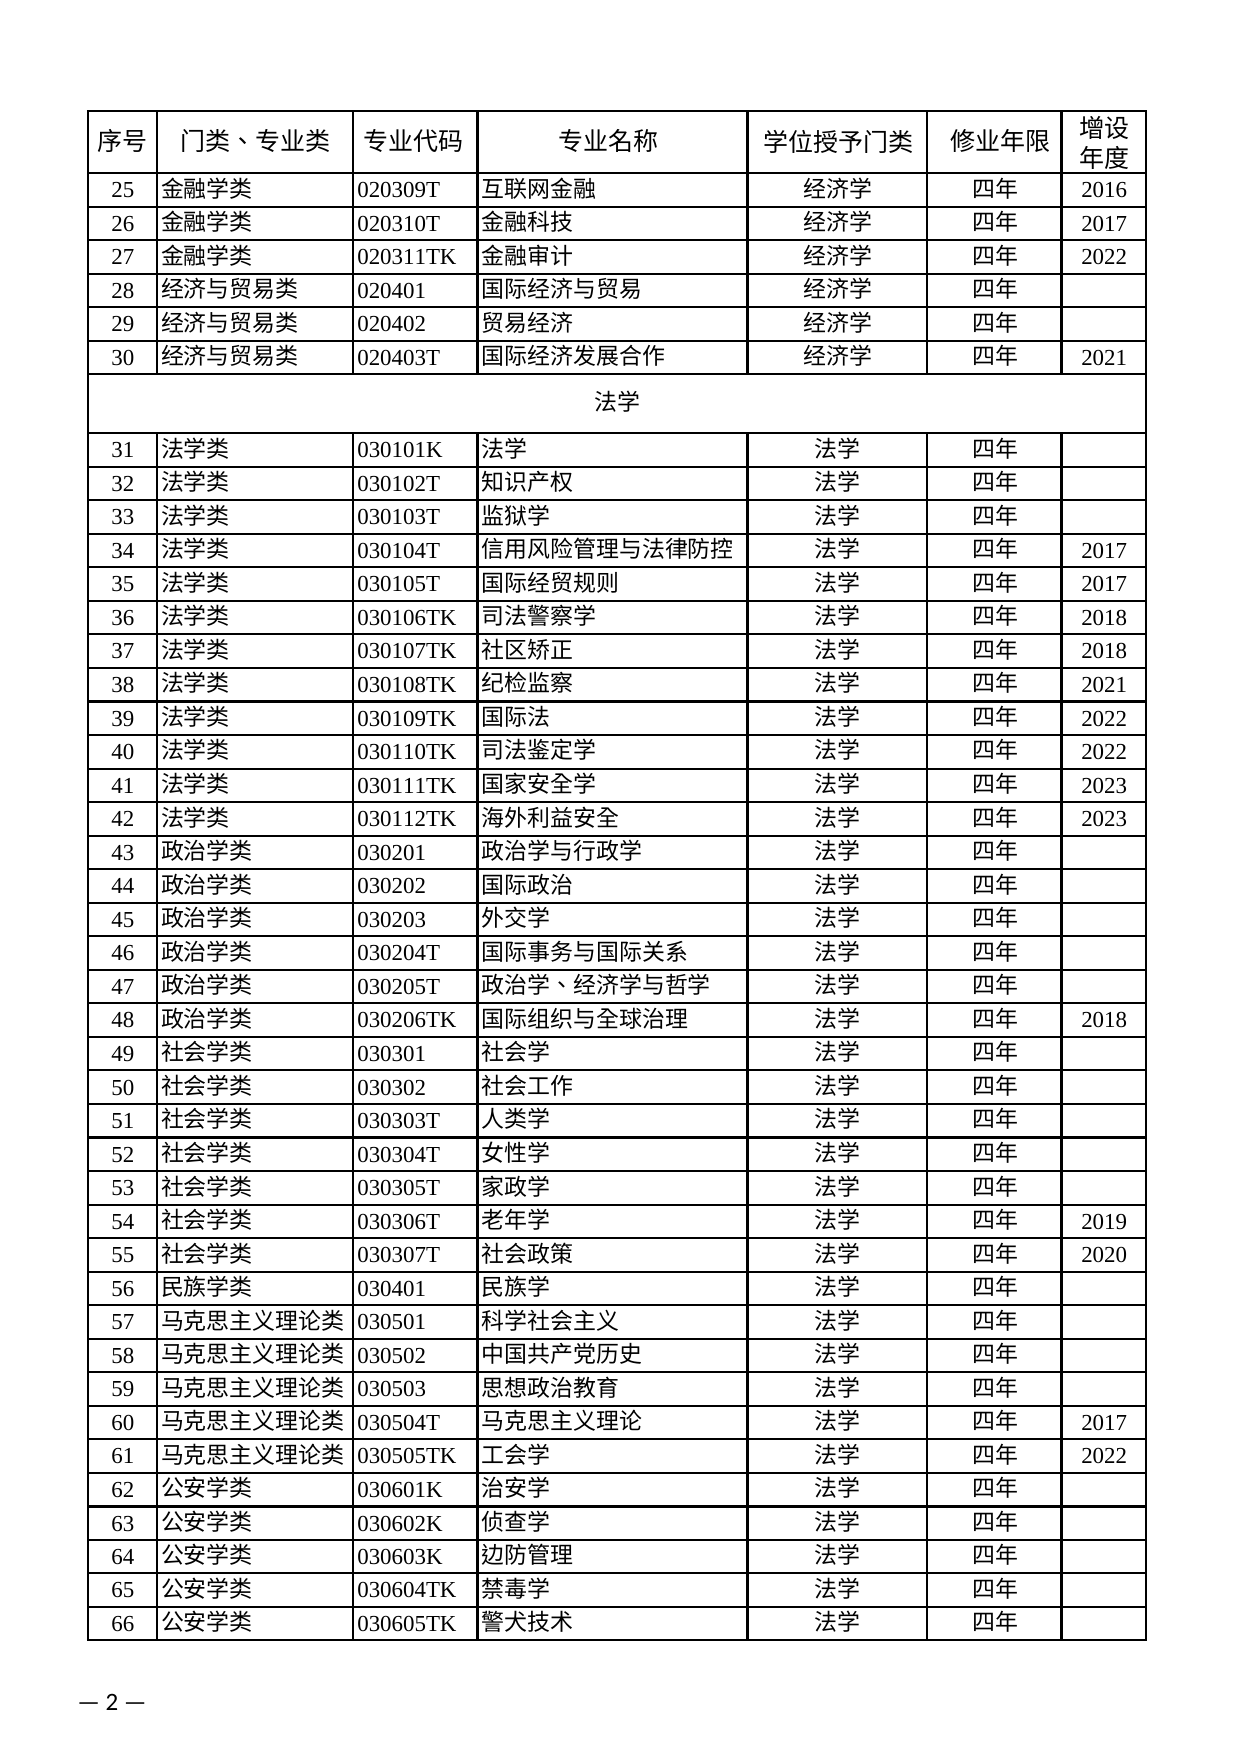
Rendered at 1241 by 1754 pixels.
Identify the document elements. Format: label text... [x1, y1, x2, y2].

table_cell 知识产权 [479, 468, 746, 499]
table_cell 政治学类 [158, 904, 352, 935]
table_cell 030602K [354, 1508, 476, 1538]
table_cell 030109TK [354, 703, 476, 734]
table_cell 禁毒学 [479, 1574, 746, 1606]
table_cell 马克思主义理论类 [158, 1373, 352, 1405]
table_cell 030603K [354, 1541, 476, 1572]
table_cell [1063, 1071, 1145, 1103]
table_cell 法学 [749, 1508, 926, 1538]
table_cell 经济与贸易类 [158, 308, 352, 340]
table_cell 法学类 [158, 501, 352, 533]
table_cell 50 [89, 1071, 156, 1103]
table_cell 侦查学 [479, 1508, 746, 1538]
table_cell 52 [89, 1139, 156, 1170]
table_cell 公安学类 [158, 1508, 352, 1538]
table_cell 法学 [749, 837, 926, 868]
table_cell 020311TK [354, 241, 476, 273]
table_cell 四年 [928, 1508, 1060, 1538]
table_cell 经济学 [749, 174, 926, 206]
table_cell 030502 [354, 1340, 476, 1371]
table_cell 020402 [354, 308, 476, 340]
table_header 专业名称 [479, 112, 746, 172]
table_cell 030203 [354, 904, 476, 935]
table_cell 四年 [928, 770, 1060, 801]
table_cell 人类学 [479, 1105, 746, 1136]
table_cell 44 [89, 870, 156, 902]
table_cell 民族学类 [158, 1273, 352, 1304]
table_cell 62 [89, 1474, 156, 1505]
table_cell 2021 [1063, 669, 1145, 700]
table_cell 030110TK [354, 736, 476, 767]
table_cell 030104T [354, 535, 476, 566]
table_cell [1063, 1038, 1145, 1069]
table_cell 030304T [354, 1139, 476, 1170]
table_cell 政治学类 [158, 870, 352, 902]
table_cell 54 [89, 1206, 156, 1237]
table_cell 政治学与行政学 [479, 837, 746, 868]
table_cell 法学类 [158, 568, 352, 600]
table_cell 030601K [354, 1474, 476, 1505]
table_cell 法学 [749, 1306, 926, 1338]
table_cell 法学 [749, 904, 926, 935]
table_cell 2023 [1063, 770, 1145, 801]
table_cell 2021 [1063, 342, 1145, 373]
table_cell 四年 [928, 1340, 1060, 1371]
table_cell 海外利益安全 [479, 803, 746, 834]
table_cell 34 [89, 535, 156, 566]
table_cell 四年 [928, 1541, 1060, 1572]
table_cell 社会学类 [158, 1071, 352, 1103]
table_cell 贸易经济 [479, 308, 746, 340]
table_cell 法学 [749, 1139, 926, 1170]
table_cell 法学 [749, 1608, 926, 1639]
table_cell 57 [89, 1306, 156, 1338]
table_cell 法学 [749, 1273, 926, 1304]
table_cell 法学 [749, 971, 926, 1002]
table_cell 国际政治 [479, 870, 746, 902]
table_cell 020401 [354, 275, 476, 306]
table_cell 法学 [749, 602, 926, 633]
table_cell [1063, 308, 1145, 340]
table_cell 2017 [1063, 208, 1145, 239]
table_cell 司法鉴定学 [479, 736, 746, 767]
table_cell [1063, 275, 1145, 306]
table_cell 四年 [928, 308, 1060, 340]
table_cell 59 [89, 1373, 156, 1405]
table_cell 法学 [749, 635, 926, 667]
table_cell 39 [89, 703, 156, 734]
table_cell 42 [89, 803, 156, 834]
table_cell 030504T [354, 1407, 476, 1438]
table_cell 31 [89, 434, 156, 466]
table_cell 2020 [1063, 1239, 1145, 1271]
table_cell 030103T [354, 501, 476, 533]
table_cell 60 [89, 1407, 156, 1438]
table_cell 37 [89, 635, 156, 667]
table_cell 46 [89, 937, 156, 969]
table_cell 公安学类 [158, 1541, 352, 1572]
table_cell 国际法 [479, 703, 746, 734]
table_cell 四年 [928, 241, 1060, 273]
table_cell 63 [89, 1508, 156, 1538]
table_cell 四年 [928, 602, 1060, 633]
table_cell [1063, 1340, 1145, 1371]
table_cell 公安学类 [158, 1574, 352, 1606]
table_cell [1063, 1508, 1145, 1538]
table_cell 金融学类 [158, 174, 352, 206]
table_cell 四年 [928, 1038, 1060, 1069]
table_cell 030205T [354, 971, 476, 1002]
table_cell 030112TK [354, 803, 476, 834]
table_cell 2019 [1063, 1206, 1145, 1237]
table_cell 司法警察学 [479, 602, 746, 633]
table_cell [1063, 468, 1145, 499]
table_cell 030305T [354, 1172, 476, 1203]
table_cell 金融学类 [158, 208, 352, 239]
table_cell 030101K [354, 434, 476, 466]
table_cell 29 [89, 308, 156, 340]
table_cell 45 [89, 904, 156, 935]
table_cell 金融学类 [158, 241, 352, 273]
table_cell 马克思主义理论类 [158, 1407, 352, 1438]
table_cell [1063, 971, 1145, 1002]
table_cell 工会学 [479, 1440, 746, 1472]
table_cell 四年 [928, 174, 1060, 206]
table_cell [1063, 1608, 1145, 1639]
table_cell 030106TK [354, 602, 476, 633]
table_cell [1063, 1541, 1145, 1572]
table_cell [1063, 1306, 1145, 1338]
table_cell 法学 [479, 434, 746, 466]
table_cell 法学 [749, 1340, 926, 1371]
table_cell 国际经济发展合作 [479, 342, 746, 373]
table_cell [1063, 1474, 1145, 1505]
table_cell 法学 [749, 770, 926, 801]
table_cell 法学 [749, 703, 926, 734]
table_cell 30 [89, 342, 156, 373]
table_cell 经济与贸易类 [158, 342, 352, 373]
table_cell 2017 [1063, 1407, 1145, 1438]
table_cell 法学类 [158, 669, 352, 700]
table_cell 030306T [354, 1206, 476, 1237]
table_cell 互联网金融 [479, 174, 746, 206]
table_cell 法学类 [158, 703, 352, 734]
table_cell 四年 [928, 1574, 1060, 1606]
table_cell 法学 [749, 1206, 926, 1237]
table_cell 经济学 [749, 208, 926, 239]
table_cell 020309T [354, 174, 476, 206]
table_cell 社会学 [479, 1038, 746, 1069]
table_cell 法学类 [158, 803, 352, 834]
table_cell 27 [89, 241, 156, 273]
table_cell 030302 [354, 1071, 476, 1103]
table_cell 经济学 [749, 342, 926, 373]
table_cell 38 [89, 669, 156, 700]
table_cell [1063, 937, 1145, 969]
table_cell 四年 [928, 703, 1060, 734]
table_cell 55 [89, 1239, 156, 1271]
table_cell [1063, 434, 1145, 466]
table_cell 法学 [749, 501, 926, 533]
table_cell [1063, 904, 1145, 935]
table_cell 030105T [354, 568, 476, 600]
table_cell 法学 [749, 1474, 926, 1505]
table_cell 56 [89, 1273, 156, 1304]
table_cell 法学 [749, 1373, 926, 1405]
table_cell 64 [89, 1541, 156, 1572]
table_cell 四年 [928, 1440, 1060, 1472]
table_cell 2023 [1063, 803, 1145, 834]
table_cell 61 [89, 1440, 156, 1472]
table_cell 四年 [928, 635, 1060, 667]
table_cell 030605TK [354, 1608, 476, 1639]
table_cell 2017 [1063, 568, 1145, 600]
table_cell 法学 [749, 1541, 926, 1572]
table_cell 经济学 [749, 275, 926, 306]
table_cell 法学 [749, 669, 926, 700]
table_cell 法学 [749, 1172, 926, 1203]
table_cell 26 [89, 208, 156, 239]
table_cell 四年 [928, 971, 1060, 1002]
table_cell 四年 [928, 736, 1060, 767]
table_cell 2022 [1063, 241, 1145, 273]
table_cell 四年 [928, 501, 1060, 533]
table_cell 金融审计 [479, 241, 746, 273]
table_cell 四年 [928, 208, 1060, 239]
table_cell 33 [89, 501, 156, 533]
table_cell 科学社会主义 [479, 1306, 746, 1338]
table_cell [1063, 501, 1145, 533]
table_cell 社会学类 [158, 1172, 352, 1203]
table_cell 纪检监察 [479, 669, 746, 700]
table_header 门类、专业类 [158, 112, 352, 172]
table_cell 四年 [928, 669, 1060, 700]
table_cell 66 [89, 1608, 156, 1639]
table_cell 41 [89, 770, 156, 801]
table_cell 四年 [928, 1306, 1060, 1338]
table_cell 2022 [1063, 703, 1145, 734]
table_cell 社会学类 [158, 1139, 352, 1170]
table_cell 中国共产党历史 [479, 1340, 746, 1371]
table_cell 马克思主义理论类 [158, 1306, 352, 1338]
table_cell 四年 [928, 468, 1060, 499]
table_cell 48 [89, 1004, 156, 1036]
table_cell 社会学类 [158, 1206, 352, 1237]
table_cell 法学 [749, 870, 926, 902]
table_cell 030111TK [354, 770, 476, 801]
table_cell 四年 [928, 1474, 1060, 1505]
table_cell 家政学 [479, 1172, 746, 1203]
table_cell 四年 [928, 1004, 1060, 1036]
table_cell 2018 [1063, 602, 1145, 633]
table_cell 金融科技 [479, 208, 746, 239]
table_cell [1063, 1172, 1145, 1203]
table_cell 030201 [354, 837, 476, 868]
table_cell 58 [89, 1340, 156, 1371]
table_cell 法学类 [158, 635, 352, 667]
table_cell [1063, 1574, 1145, 1606]
table_cell 28 [89, 275, 156, 306]
table_cell 四年 [928, 568, 1060, 600]
table_cell 监狱学 [479, 501, 746, 533]
table_cell 2018 [1063, 1004, 1145, 1036]
table_cell 国际事务与国际关系 [479, 937, 746, 969]
table_cell 法学类 [158, 535, 352, 566]
table_cell 49 [89, 1038, 156, 1069]
table_cell 外交学 [479, 904, 746, 935]
table_cell 2018 [1063, 635, 1145, 667]
table_header 增设 年度 [1063, 112, 1145, 172]
table_cell 030204T [354, 937, 476, 969]
table_cell 法学 [89, 375, 1145, 432]
table_cell 四年 [928, 1273, 1060, 1304]
table_cell 40 [89, 736, 156, 767]
table_cell 47 [89, 971, 156, 1002]
table_cell 法学 [749, 1239, 926, 1271]
table_cell 36 [89, 602, 156, 633]
table_cell 四年 [928, 1105, 1060, 1136]
table_cell 法学 [749, 1071, 926, 1103]
table_cell 法学 [749, 568, 926, 600]
table_cell 社会政策 [479, 1239, 746, 1271]
table_header 学位授予门类 [749, 112, 926, 172]
table_cell 030401 [354, 1273, 476, 1304]
table_cell 法学 [749, 468, 926, 499]
table_cell 030102T [354, 468, 476, 499]
table_cell 32 [89, 468, 156, 499]
table_cell 经济与贸易类 [158, 275, 352, 306]
table_cell [1063, 870, 1145, 902]
table_cell 政治学类 [158, 937, 352, 969]
table_cell 030604TK [354, 1574, 476, 1606]
table_cell 国际经济与贸易 [479, 275, 746, 306]
table_cell 国际组织与全球治理 [479, 1004, 746, 1036]
table_cell 法学类 [158, 434, 352, 466]
table_cell 法学类 [158, 736, 352, 767]
table_cell 030307T [354, 1239, 476, 1271]
table_cell 法学 [749, 1440, 926, 1472]
table_cell 四年 [928, 1172, 1060, 1203]
table_cell 65 [89, 1574, 156, 1606]
table_cell 国家安全学 [479, 770, 746, 801]
table_cell 法学 [749, 1407, 926, 1438]
table_cell 法学类 [158, 770, 352, 801]
table_cell 四年 [928, 1139, 1060, 1170]
table_cell 25 [89, 174, 156, 206]
table_cell 四年 [928, 803, 1060, 834]
table_cell 法学 [749, 1004, 926, 1036]
table_cell 法学 [749, 937, 926, 969]
table_cell 四年 [928, 1071, 1060, 1103]
table_cell 030501 [354, 1306, 476, 1338]
table_cell 法学 [749, 1038, 926, 1069]
table_cell 法学 [749, 434, 926, 466]
table_cell 政治学、经济学与哲学 [479, 971, 746, 1002]
table_cell 法学类 [158, 468, 352, 499]
table_cell 030301 [354, 1038, 476, 1069]
table_cell 53 [89, 1172, 156, 1203]
table_cell 四年 [928, 870, 1060, 902]
table_cell 030303T [354, 1105, 476, 1136]
table_cell 020403T [354, 342, 476, 373]
table_cell 四年 [928, 1407, 1060, 1438]
table_cell 边防管理 [479, 1541, 746, 1572]
table_cell 020310T [354, 208, 476, 239]
table_cell 女性学 [479, 1139, 746, 1170]
table_cell 经济学 [749, 308, 926, 340]
table_cell 政治学类 [158, 837, 352, 868]
table_cell 马克思主义理论类 [158, 1440, 352, 1472]
table_header 修业年限 [928, 112, 1060, 172]
table_cell 社区矫正 [479, 635, 746, 667]
table_cell 政治学类 [158, 1004, 352, 1036]
table_cell 51 [89, 1105, 156, 1136]
table_cell 法学类 [158, 602, 352, 633]
table_cell [1063, 1373, 1145, 1405]
table_cell 35 [89, 568, 156, 600]
table_cell 四年 [928, 1206, 1060, 1237]
table_cell 国际经贸规则 [479, 568, 746, 600]
table_cell 030505TK [354, 1440, 476, 1472]
table_cell 法学 [749, 535, 926, 566]
table_cell 法学 [749, 1574, 926, 1606]
table_cell 经济学 [749, 241, 926, 273]
table_cell 030206TK [354, 1004, 476, 1036]
table_cell 警犬技术 [479, 1608, 746, 1639]
table_cell 四年 [928, 434, 1060, 466]
table_cell 030503 [354, 1373, 476, 1405]
table_cell 民族学 [479, 1273, 746, 1304]
table_cell 老年学 [479, 1206, 746, 1237]
table_cell 四年 [928, 342, 1060, 373]
table_cell 030107TK [354, 635, 476, 667]
table_cell [1063, 1139, 1145, 1170]
table_cell 四年 [928, 275, 1060, 306]
table_cell 四年 [928, 535, 1060, 566]
table_cell 030108TK [354, 669, 476, 700]
table_cell 公安学类 [158, 1474, 352, 1505]
table_header 专业代码 [354, 112, 476, 172]
table_cell 治安学 [479, 1474, 746, 1505]
table_cell 社会学类 [158, 1038, 352, 1069]
table_cell 2017 [1063, 535, 1145, 566]
table_cell 思想政治教育 [479, 1373, 746, 1405]
table_cell 2022 [1063, 736, 1145, 767]
table_cell 四年 [928, 904, 1060, 935]
table_cell 030202 [354, 870, 476, 902]
table_cell 法学 [749, 736, 926, 767]
table_cell 2022 [1063, 1440, 1145, 1472]
table_cell 信用风险管理与法律防控 [479, 535, 746, 566]
table_header 序号 [89, 112, 156, 172]
table_cell 四年 [928, 837, 1060, 868]
table_cell 社会学类 [158, 1105, 352, 1136]
table_cell 四年 [928, 1239, 1060, 1271]
table_cell 法学 [749, 803, 926, 834]
table_cell 四年 [928, 1373, 1060, 1405]
table_cell [1063, 837, 1145, 868]
table_cell [1063, 1105, 1145, 1136]
table_cell [1063, 1273, 1145, 1304]
table_cell 政治学类 [158, 971, 352, 1002]
table_cell 法学 [749, 1105, 926, 1136]
table_cell 2016 [1063, 174, 1145, 206]
table_cell 四年 [928, 937, 1060, 969]
table_cell 社会工作 [479, 1071, 746, 1103]
table_cell 社会学类 [158, 1239, 352, 1271]
table_cell 43 [89, 837, 156, 868]
table_cell 四年 [928, 1608, 1060, 1639]
table_cell 公安学类 [158, 1608, 352, 1639]
table_cell 马克思主义理论 [479, 1407, 746, 1438]
table_cell 马克思主义理论类 [158, 1340, 352, 1371]
